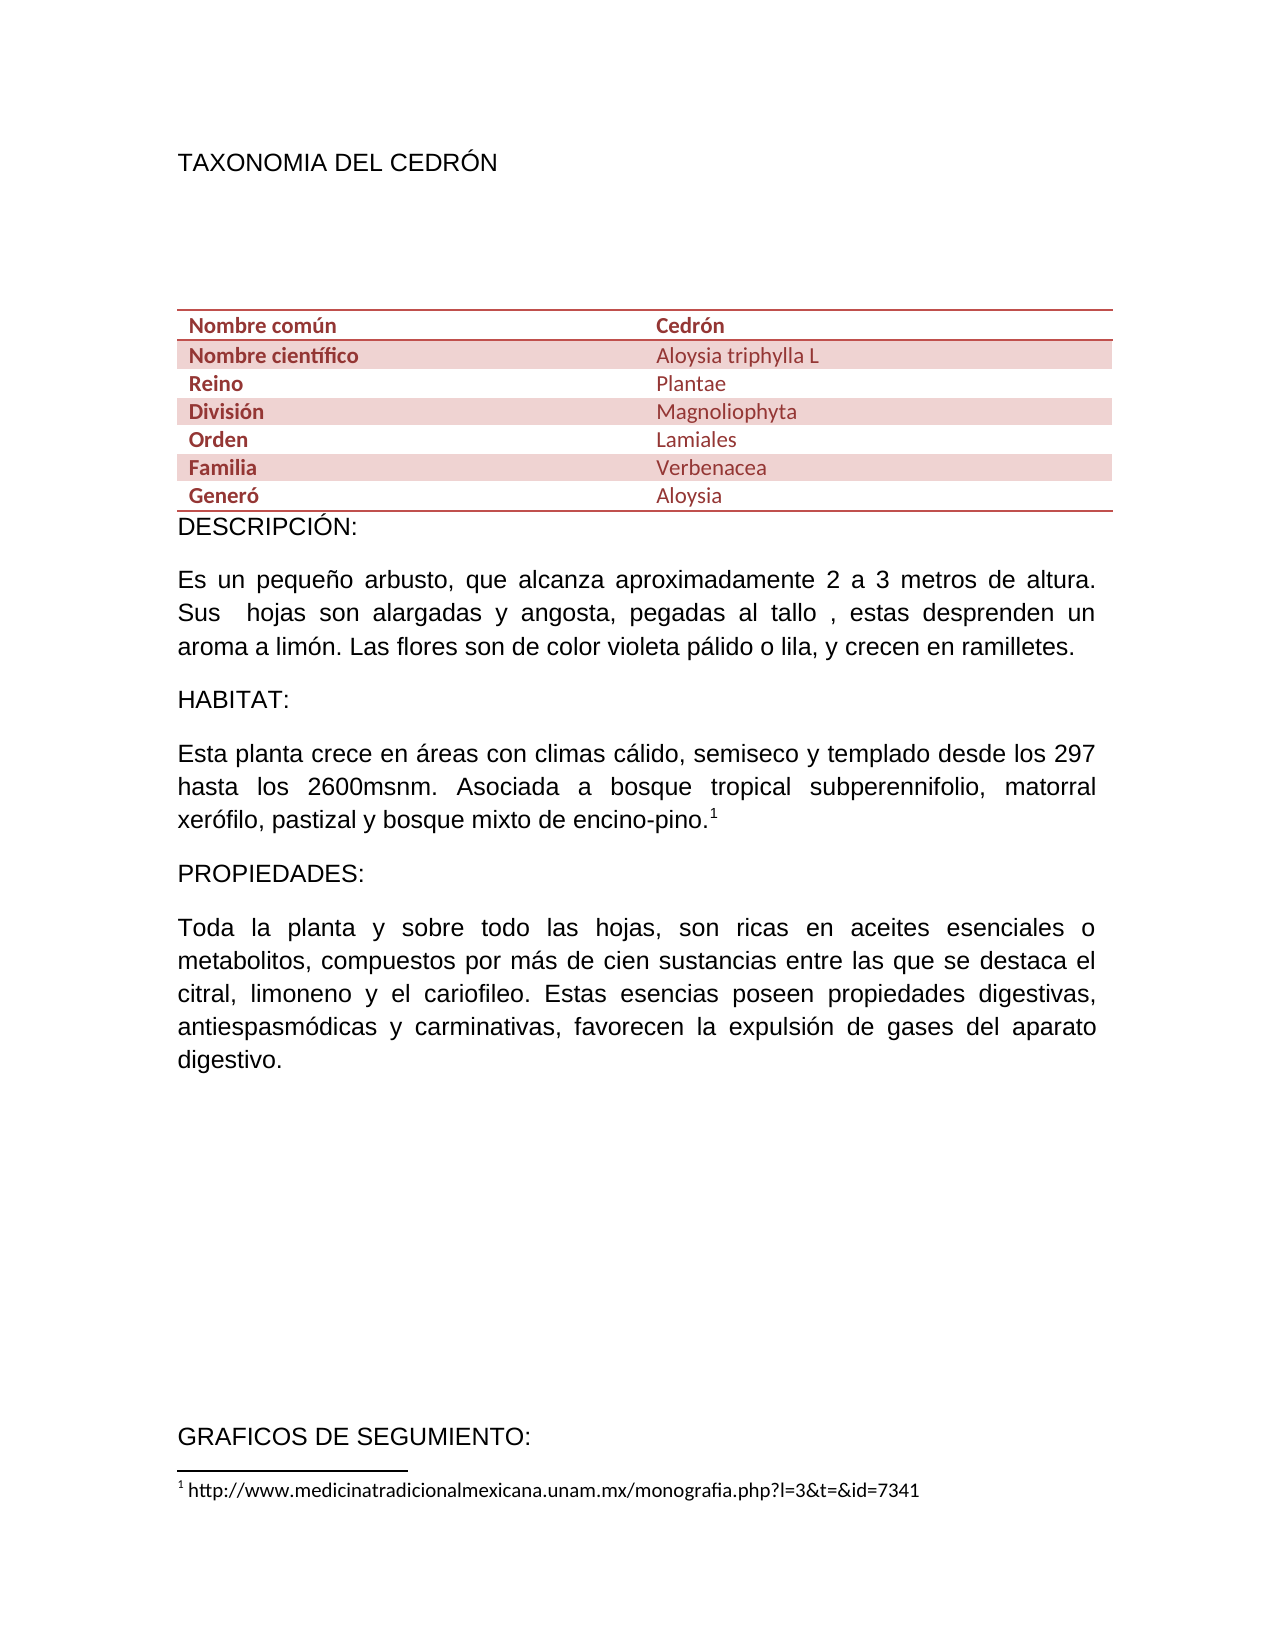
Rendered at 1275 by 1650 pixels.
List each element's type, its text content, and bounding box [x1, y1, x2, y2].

text Toda la planta y sobre todo las hojas, son ricas en aceites esenciales o metabolitos, compuestos por más de cien sustancias entre las que se destaca el citral, limoneno y el cariofileo. Estas esencias poseen propiedades digestivas, antiespasmódicas y carminativas, favorecen la expulsión de gases del aparato digestivo. [177, 913, 1098, 1074]
table_cell Plantae [645, 369, 1112, 397]
table_cell Orden [177, 425, 645, 453]
text HABITAT: [177, 685, 1098, 714]
table_header Nombre común [177, 311, 645, 339]
table_cell Nombre científico [177, 341, 645, 369]
text GRAFICOS DE SEGUMIENTO: [177, 1422, 1098, 1451]
table_cell Verbenacea [645, 454, 1112, 481]
table_cell Reino [177, 369, 645, 397]
text PROPIEDADES: [177, 859, 1098, 888]
text DESCRIPCIÓN: [177, 512, 1098, 540]
table_cell Aloysia [645, 481, 1112, 509]
table_cell Generó [177, 481, 645, 509]
table_cell Magnoliophyta [645, 398, 1112, 425]
table_header Cedrón [645, 311, 1112, 339]
text TAXONOMIA DEL CEDRÓN [177, 148, 1098, 176]
text Esta planta crece en áreas con climas cálido, semiseco y templado desde los 297 hasta los 2600msnm. Asociada a bosque tropical subperennifolio, matorral xerófilo, pastizal y bosque mixto de encino-pino. [177, 739, 1098, 834]
table_cell Aloysia triphylla L [645, 341, 1112, 369]
table_cell División [177, 398, 645, 425]
table_cell Familia [177, 454, 645, 481]
text Es un pequeño arbusto, que alcanza aproximadamente 2 a 3 metros de altura. Sus hojas son alargadas y angosta, pegadas al tallo , estas desprenden un aroma a limón. Las flores son de color violeta pálido o lila, y crecen en ramilletes. [177, 565, 1098, 660]
table_cell Lamiales [645, 425, 1112, 453]
